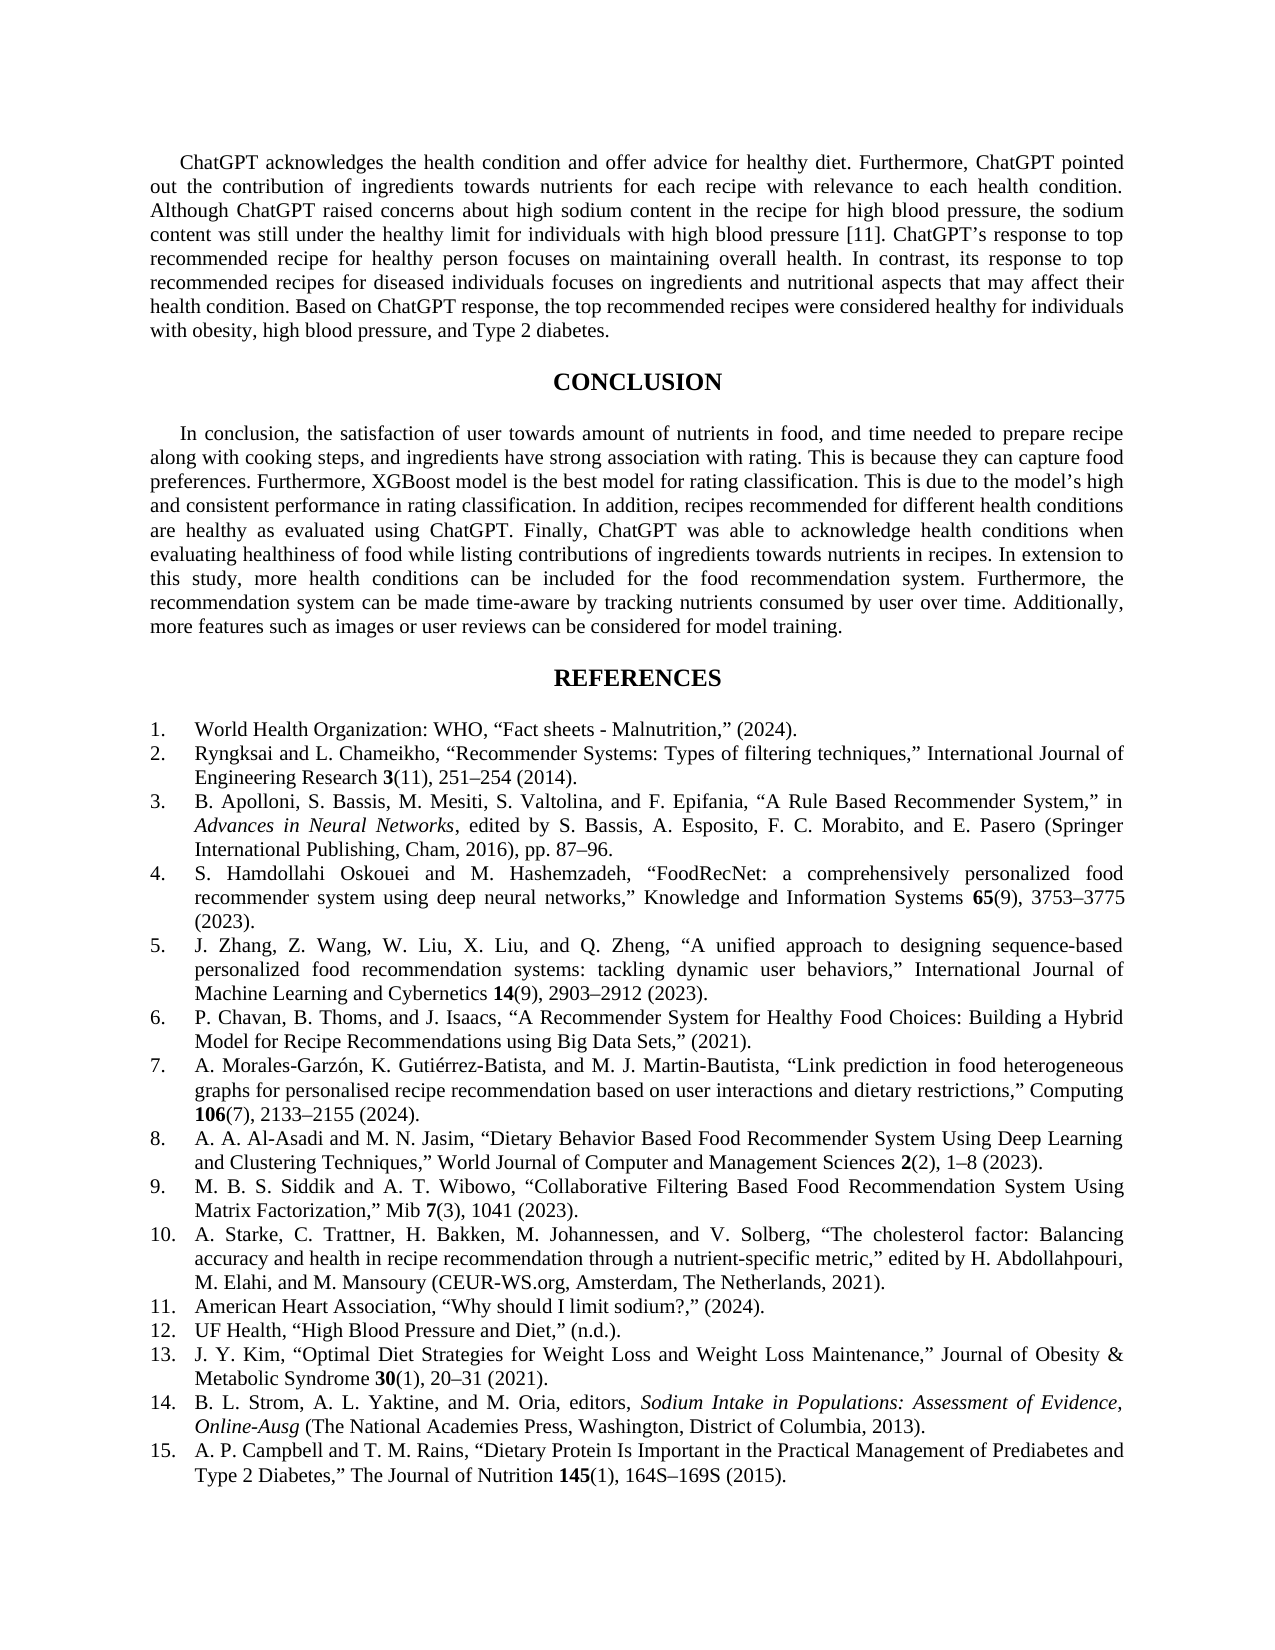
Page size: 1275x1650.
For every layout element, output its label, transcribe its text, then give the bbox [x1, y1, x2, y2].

text Ryngksai and L. Chameikho, “Recommender Systems: Types of filtering techniques,” International Journal of Engineering Research 3(11), 251–254 (2014). [150, 741, 1125, 789]
text J. Zhang, Z. Wang, W. Liu, X. Liu, and Q. Zheng, “A unified approach to designing sequence-based personalized food recommendation systems: tackling dynamic user behaviors,” International Journal of Machine Learning and Cybernetics 14(9), 2903–2912 (2023). [150, 933, 1125, 1005]
text World Health Organization: WHO, “Fact sheets - Malnutrition,” (2024). [150, 717, 1125, 741]
text A. Starke, C. Trattner, H. Bakken, M. Johannessen, and V. Solberg, “The cholesterol factor: Balancing accuracy and health in recipe recommendation through a nutrient-specific metric,” edited by H. Abdollahpouri, M. Elahi, and M. Mansoury (CEUR-WS.org, Amsterdam, The Netherlands, 2021). [150, 1222, 1125, 1294]
subtitle REFERENCES [150, 663, 1125, 692]
text American Heart Association, “Why should I limit sodium?,” (2024). [150, 1294, 1125, 1318]
text A. P. Campbell and T. M. Rains, “Dietary Protein Is Important in the Practical Management of Prediabetes and Type 2 Diabetes,” The Journal of Nutrition 145(1), 164S–169S (2015). [150, 1438, 1125, 1487]
text A. Morales-Garzón, K. Gutiérrez-Batista, and M. J. Martin-Bautista, “Link prediction in food heterogeneous graphs for personalised recipe recommendation based on user interactions and dietary restrictions,” Computing 106(7), 2133–2155 (2024). [150, 1053, 1125, 1126]
text M. B. S. Siddik and A. T. Wibowo, “Collaborative Filtering Based Food Recommendation System Using Matrix Factorization,” Mib 7(3), 1041 (2023). [150, 1174, 1125, 1222]
text P. Chavan, B. Thoms, and J. Isaacs, “A Recommender System for Healthy Food Choices: Building a Hybrid Model for Recipe Recommendations using Big Data Sets,” (2021). [150, 1005, 1125, 1053]
text J. Y. Kim, “Optimal Diet Strategies for Weight Loss and Weight Loss Maintenance,” Journal of Obesity & Metabolic Syndrome 30(1), 20–31 (2021). [150, 1342, 1125, 1390]
text A. A. Al-Asadi and M. N. Jasim, “Dietary Behavior Based Food Recommender System Using Deep Learning and Clustering Techniques,” World Journal of Computer and Management Sciences 2(2), 1–8 (2023). [150, 1126, 1125, 1174]
subtitle CONCLUSION [150, 367, 1125, 396]
text B. Apolloni, S. Bassis, M. Mesiti, S. Valtolina, and F. Epifania, “A Rule Based Recommender System,” in Advances in Neural Networks, edited by S. Bassis, A. Esposito, F. C. Morabito, and E. Pasero (Springer International Publishing, Cham, 2016), pp. 87–96. [150, 789, 1125, 861]
text In conclusion, the satisfaction of user towards amount of nutrients in food, and time needed to prepare recipe along with cooking steps, and ingredients have strong association with rating. This is because they can capture food preferences. Furthermore, XGBoost model is the best model for rating classification. This is due to the model’s high and consistent performance in rating classification. In addition, recipes recommended for different health conditions are healthy as evaluated using ChatGPT. Finally, ChatGPT was able to acknowledge health conditions when evaluating healthiness of food while listing contributions of ingredients towards nutrients in recipes. In extension to this study, more health conditions can be included for the food recommendation system. Furthermore, the recommendation system can be made time-aware by tracking nutrients consumed by user over time. Additionally, more features such as images or user reviews can be considered for model training. [150, 421, 1125, 638]
text UF Health, “High Blood Pressure and Diet,” (n.d.). [150, 1318, 1125, 1342]
text B. L. Strom, A. L. Yaktine, and M. Oria, editors, Sodium Intake in Populations: Assessment of Evidence, Online-Ausg (The National Academies Press, Washington, District of Columbia, 2013). [150, 1390, 1125, 1438]
text S. Hamdollahi Oskouei and M. Hashemzadeh, “FoodRecNet: a comprehensively personalized food recommender system using deep neural networks,” Knowledge and Information Systems 65(9), 3753–3775 (2023). [150, 861, 1125, 933]
text ChatGPT acknowledges the health condition and offer advice for healthy diet. Furthermore, ChatGPT pointed out the contribution of ingredients towards nutrients for each recipe with relevance to each health condition. Although ChatGPT raised concerns about high sodium content in the recipe for high blood pressure, the sodium content was still under the healthy limit for individuals with high blood pressure [11]. ChatGPT’s response to top recommended recipe for healthy person focuses on maintaining overall health. In contrast, its response to top recommended recipes for diseased individuals focuses on ingredients and nutritional aspects that may affect their health condition. Based on ChatGPT response, the top recommended recipes were considered healthy for individuals with obesity, high blood pressure, and Type 2 diabetes. [150, 150, 1125, 342]
